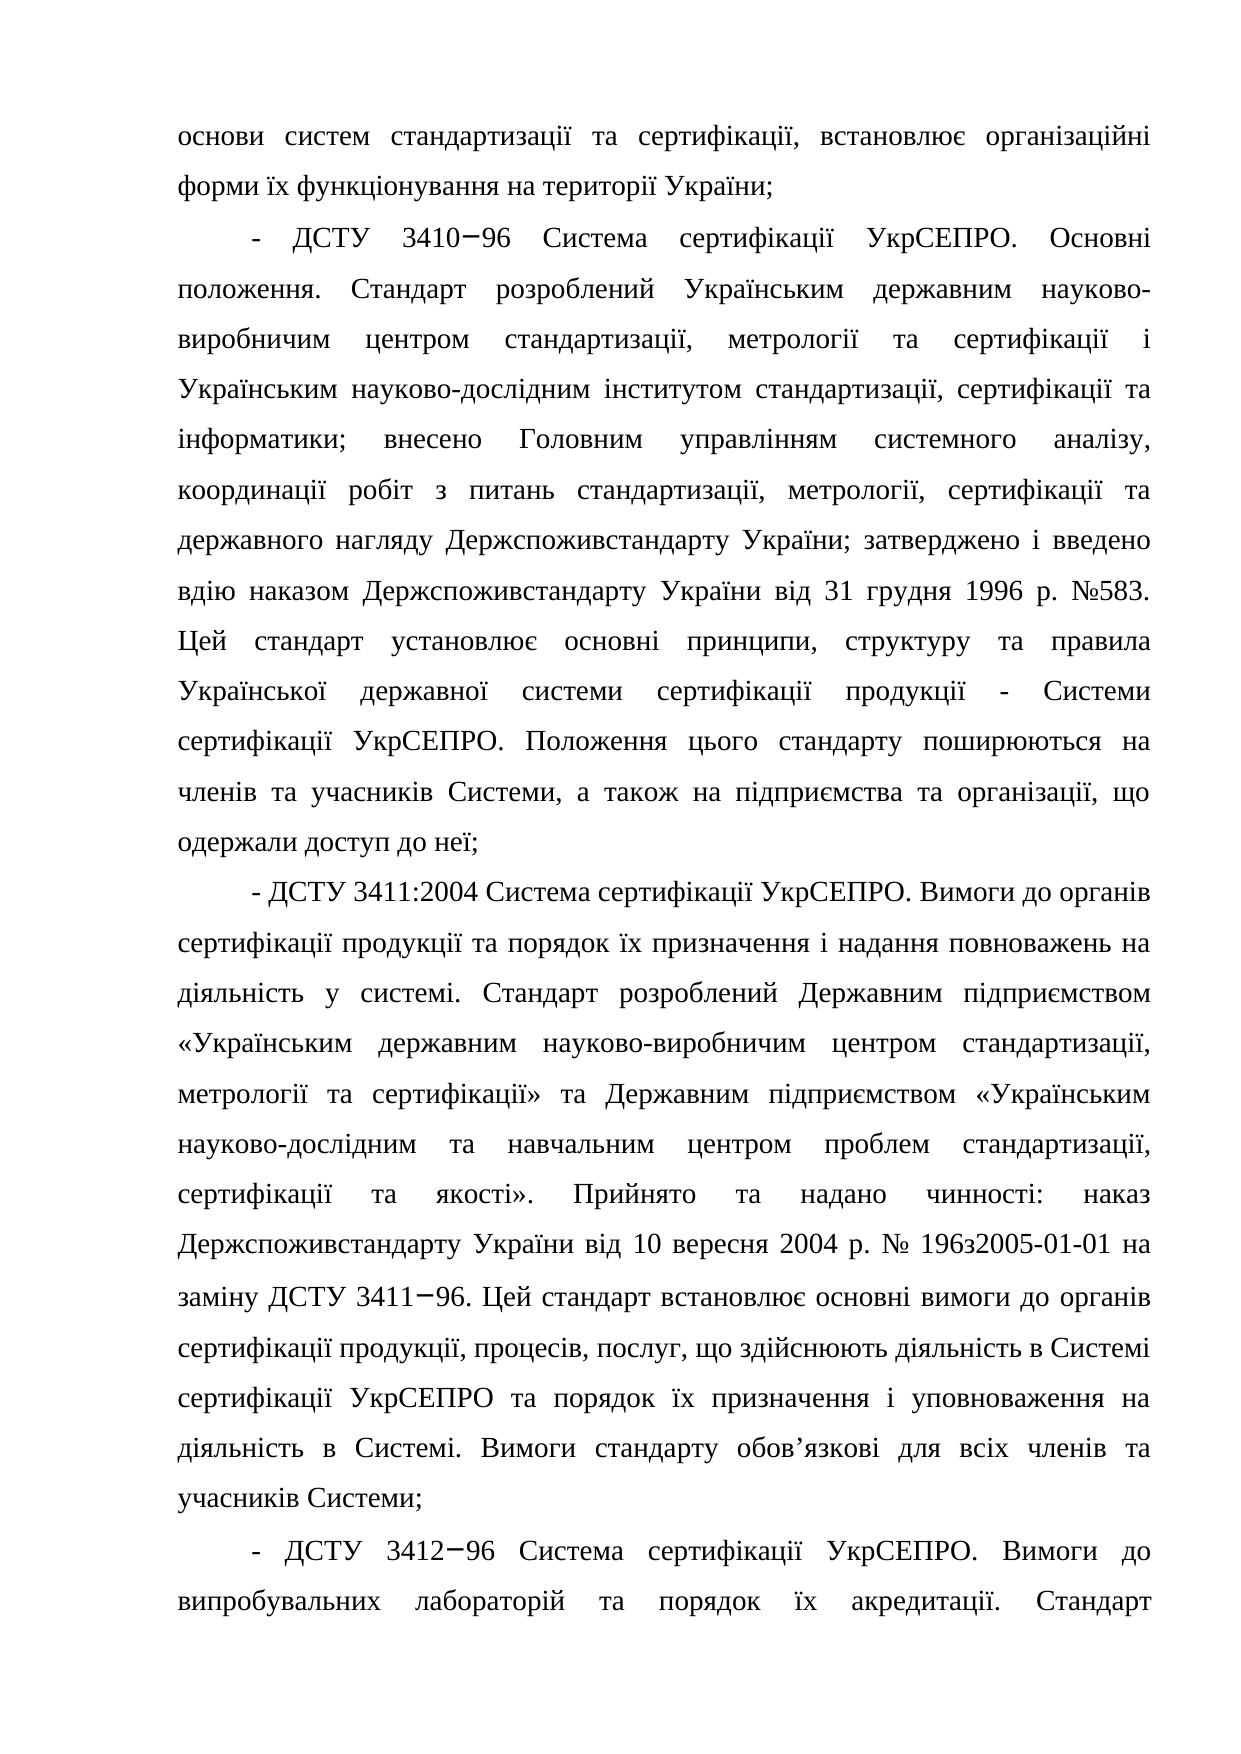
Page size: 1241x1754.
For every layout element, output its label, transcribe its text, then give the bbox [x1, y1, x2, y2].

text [177, 118, 1152, 202]
text - ДСТУ 3410‒96 Система сертифікації УкрСЕПРО. Основні положення. Стандарт розроблений Українським державним науково-виробничим центром стандартизації, метрології та сертифікації і Українським науково-дослідним інститутом стандартизації, сертифікації та інформатики; внесено Головним управлінням системного аналізу, координації робіт з питань стандартизації, метрології, сертифікації та державного нагляду Держспоживстандарту України; затверджено і введено вдію наказом Держспоживстандарту України від 31 грудня 1996 р. №583. Цей стандарт установлює основні принципи, структуру та правила Української державної системи сертифікації продукції - Системи сертифікації УкрСЕПРО. Положення цього стандарту поширюються на членів та учасників Системи, а також на підприємства та організації, що одержали доступ до неї; [177, 219, 1152, 858]
text - ДСТУ 3411:2004 Система сертифікації УкрСЕПРО. Вимоги до органів сертифікації продукції та порядок їх призначення і надання повноважень на діяльність у системі. Стандарт розроблений Державним підприємством «Українським державним науково-виробничим центром стандартизації, метрології та сертифікації» та Державним підприємством «Українським науково-дослідним та навчальним центром проблем стандартизації, сертифікації та якості». Прийнято та надано чинності: наказ Держспоживстандарту України від 10 вересня 2004 р. № 196з2005-01-01 на заміну ДСТУ 3411‒96. Цей стандарт встановлює основні вимоги до органів сертифікації продукції, процесів, послуг, що здійснюють діяльність в Системі сертифікації УкрСЕПРО та порядок їх призначення і уповноваження на діяльність в Системі. Вимоги стандарту обов’язкові для всіх членів та учасників Системи; [177, 874, 1152, 1514]
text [177, 1531, 1152, 1616]
